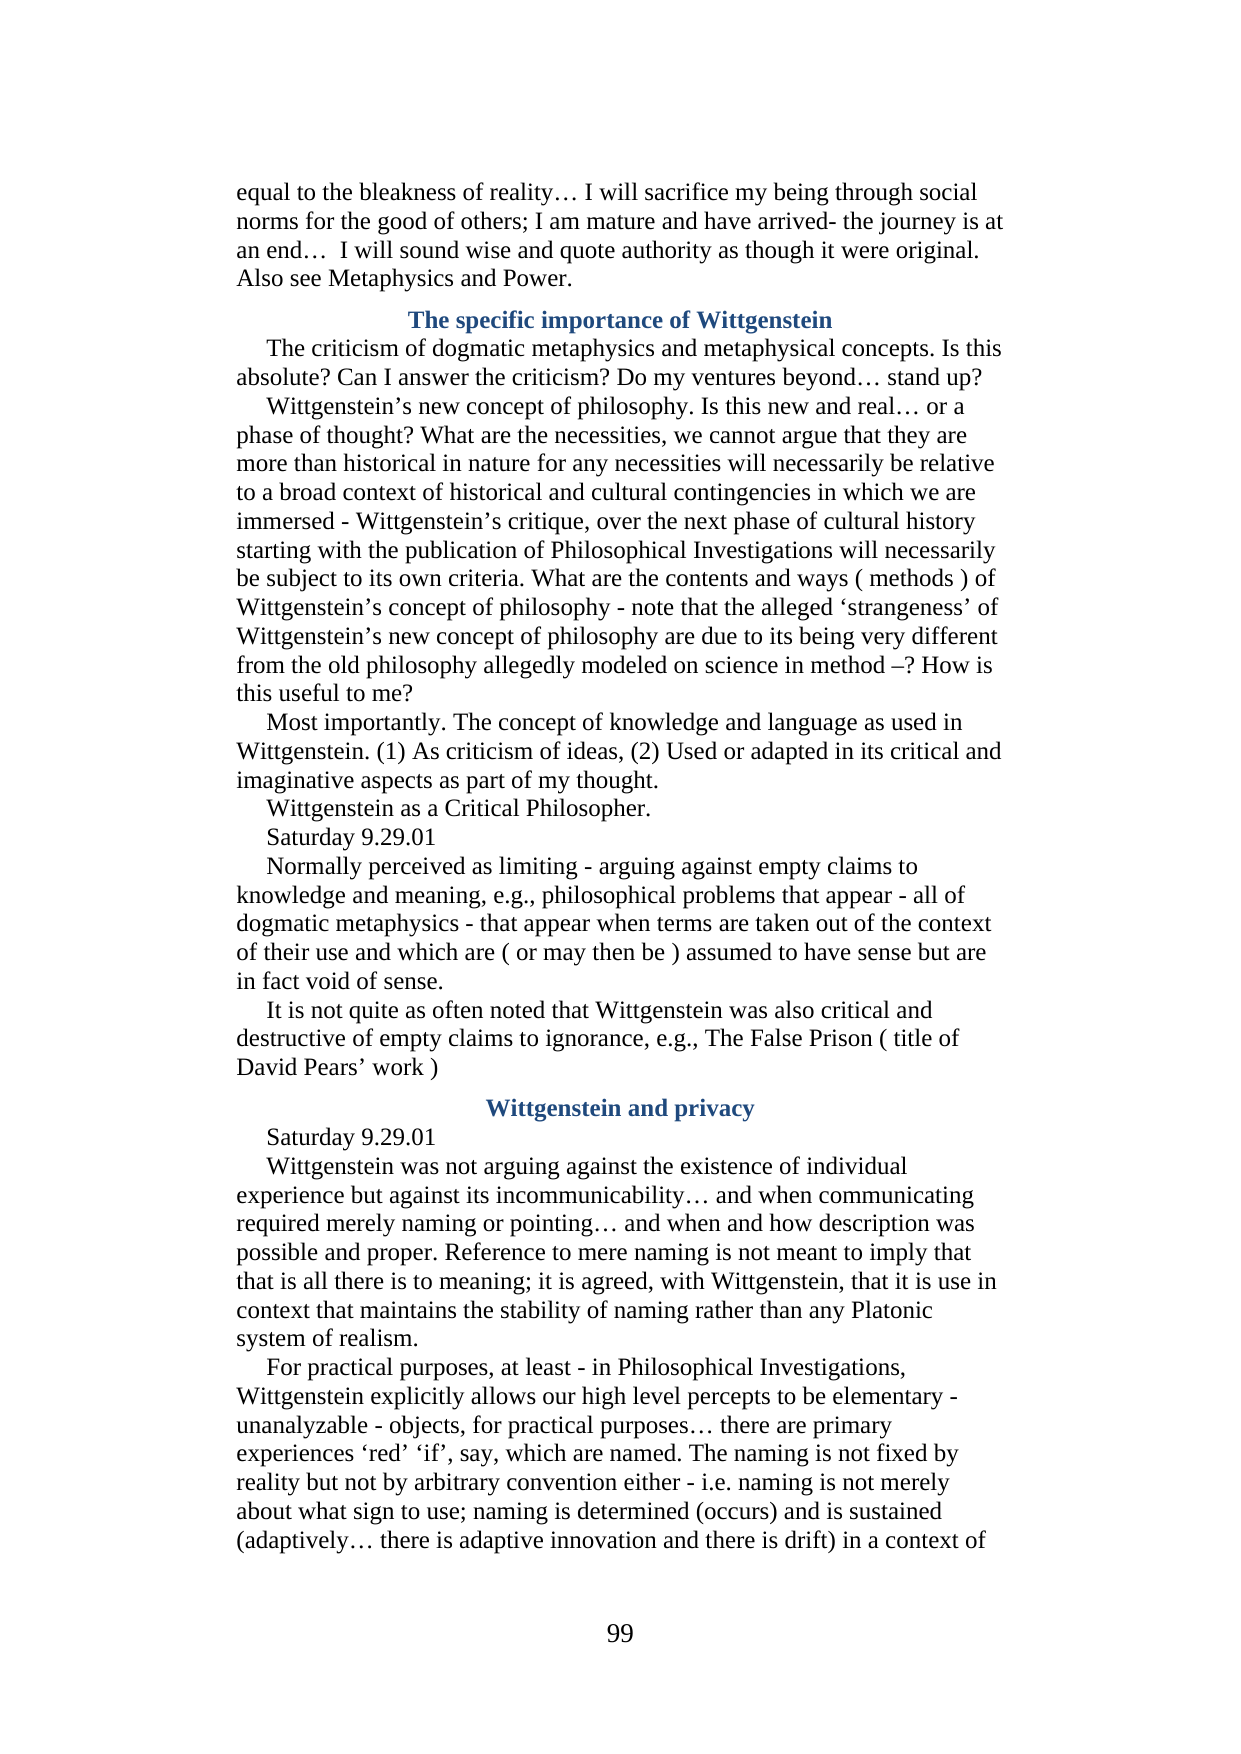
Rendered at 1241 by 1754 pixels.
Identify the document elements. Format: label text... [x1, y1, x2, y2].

text Saturday 9.29.01 [236, 822, 1004, 851]
text The criticism of dogmatic metaphysics and metaphysical concepts. Is this absolute? Can I answer the criticism? Do my ventures beyond… stand up? [236, 333, 1004, 391]
text Wittgenstein’s new concept of philosophy. Is this new and real… or a phase of thought? What are the necessities, we cannot argue that they are more than historical in nature for any necessities will necessarily be relative to a broad context of historical and cultural contingencies in which we are immersed - Wittgenstein’s critique, over the next phase of cultural history starting with the publication of Philosophical Investigations will necessarily be subject to its own criteria. What are the contents and ways ( methods ) of Wittgenstein’s concept of philosophy - note that the alleged ‘strangeness’ of Wittgenstein’s new concept of philosophy are due to its being very different from the old philosophy allegedly modeled on science in method –? How is this useful to me? [236, 391, 1004, 707]
text Wittgenstein as a Critical Philosopher. [236, 793, 1004, 822]
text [236, 177, 1004, 292]
subtitle The specific importance of Wittgenstein [236, 305, 1004, 333]
text Most importantly. The concept of knowledge and language as used in Wittgenstein. (1) As criticism of ideas, (2) Used or adapted in its critical and imaginative aspects as part of my thought. [236, 707, 1004, 793]
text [236, 1352, 1004, 1553]
text Wittgenstein was not arguing against the existence of individual experience but against its incommunicability… and when communicating required merely naming or pointing… and when and how description was possible and proper. Reference to mere naming is not meant to imply that that is all there is to meaning; it is agreed, with Wittgenstein, that it is use in context that maintains the stability of naming rather than any Platonic system of realism. [236, 1151, 1004, 1352]
text It is not quite as often noted that Wittgenstein was also critical and destructive of empty claims to ignorance, e.g., The False Prison ( title of David Pears’ work ) [236, 995, 1004, 1081]
text Normally perceived as limiting - arguing against empty claims to knowledge and meaning, e.g., philosophical problems that appear - all of dogmatic metaphysics - that appear when terms are taken out of the context of their use and which are ( or may then be ) assumed to have sense but are in fact void of sense. [236, 851, 1004, 995]
text Saturday 9.29.01 [236, 1122, 1004, 1151]
subtitle Wittgenstein and privacy [236, 1093, 1004, 1122]
